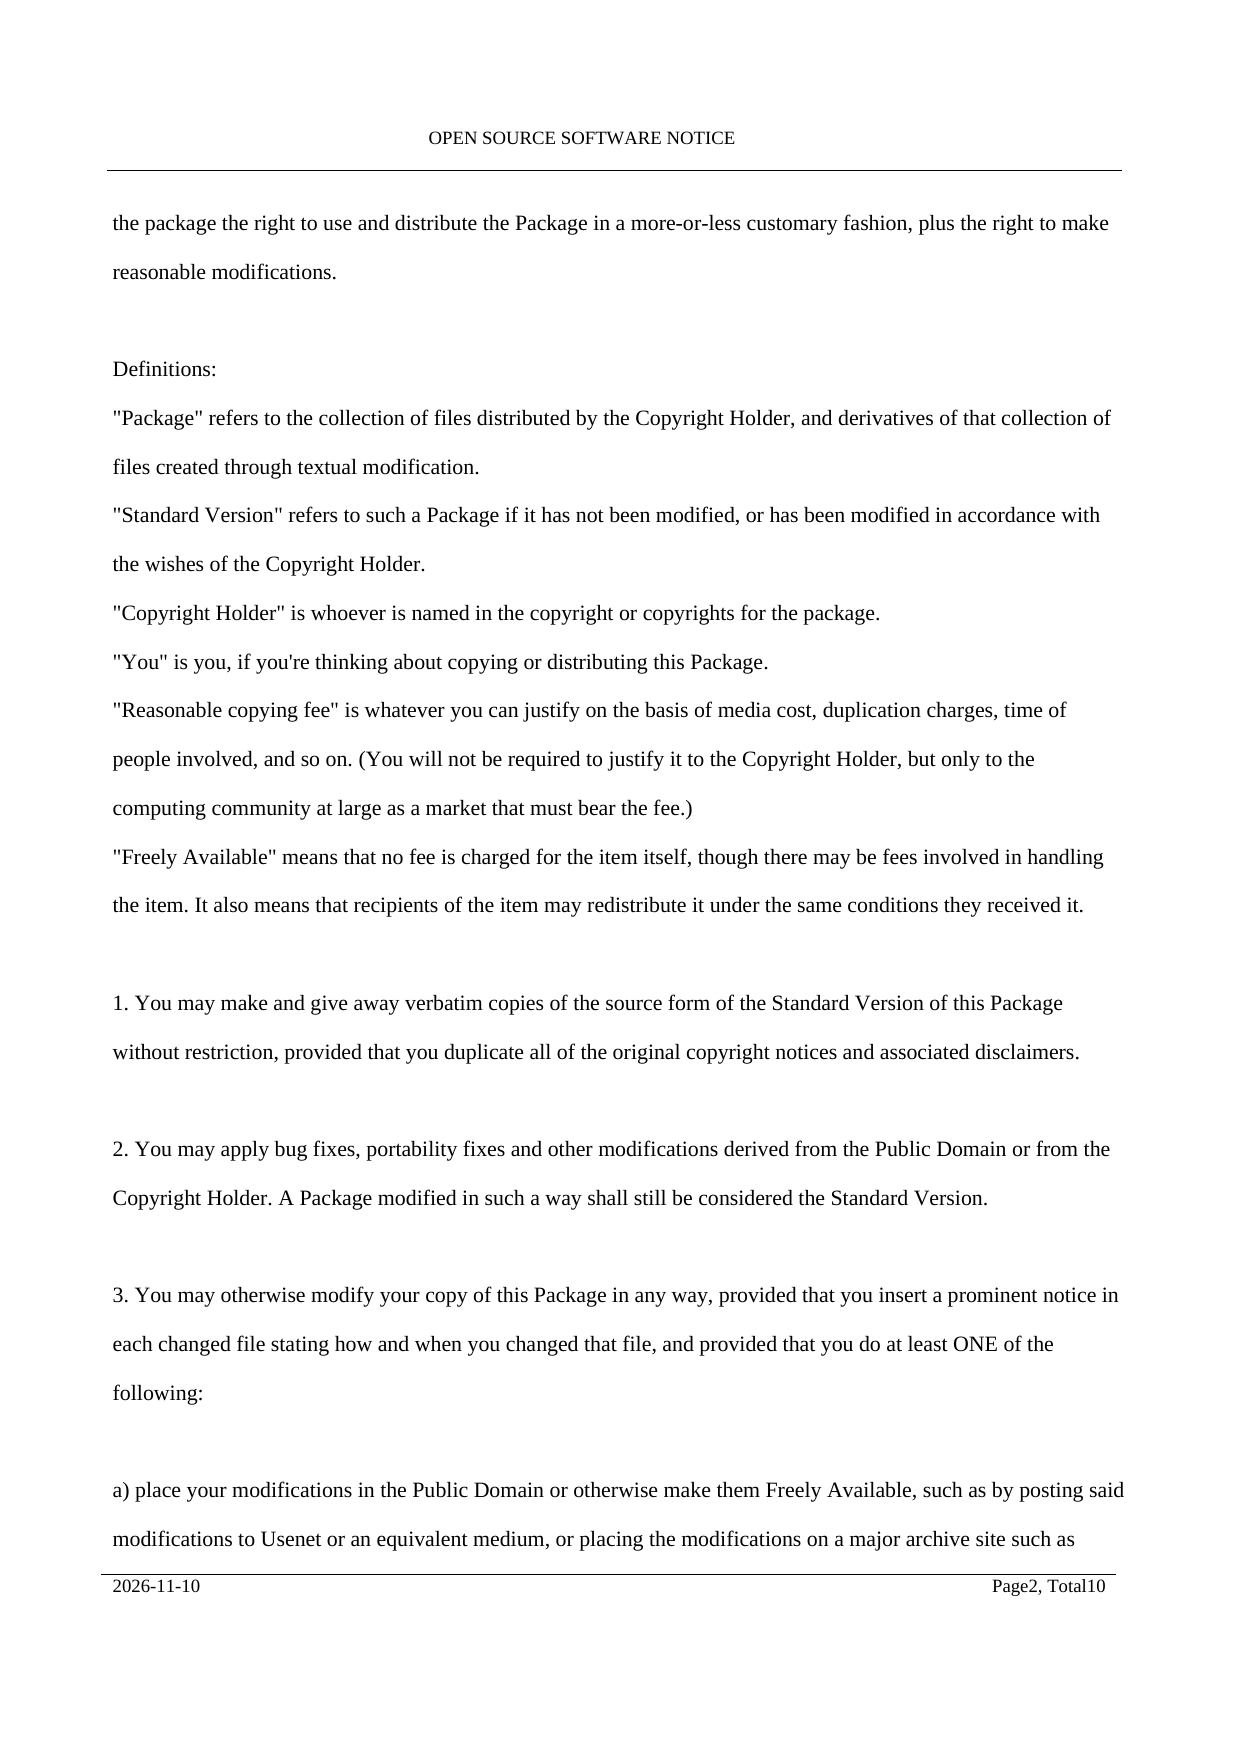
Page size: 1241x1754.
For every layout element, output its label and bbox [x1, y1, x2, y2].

text [112, 206, 1128, 1555]
